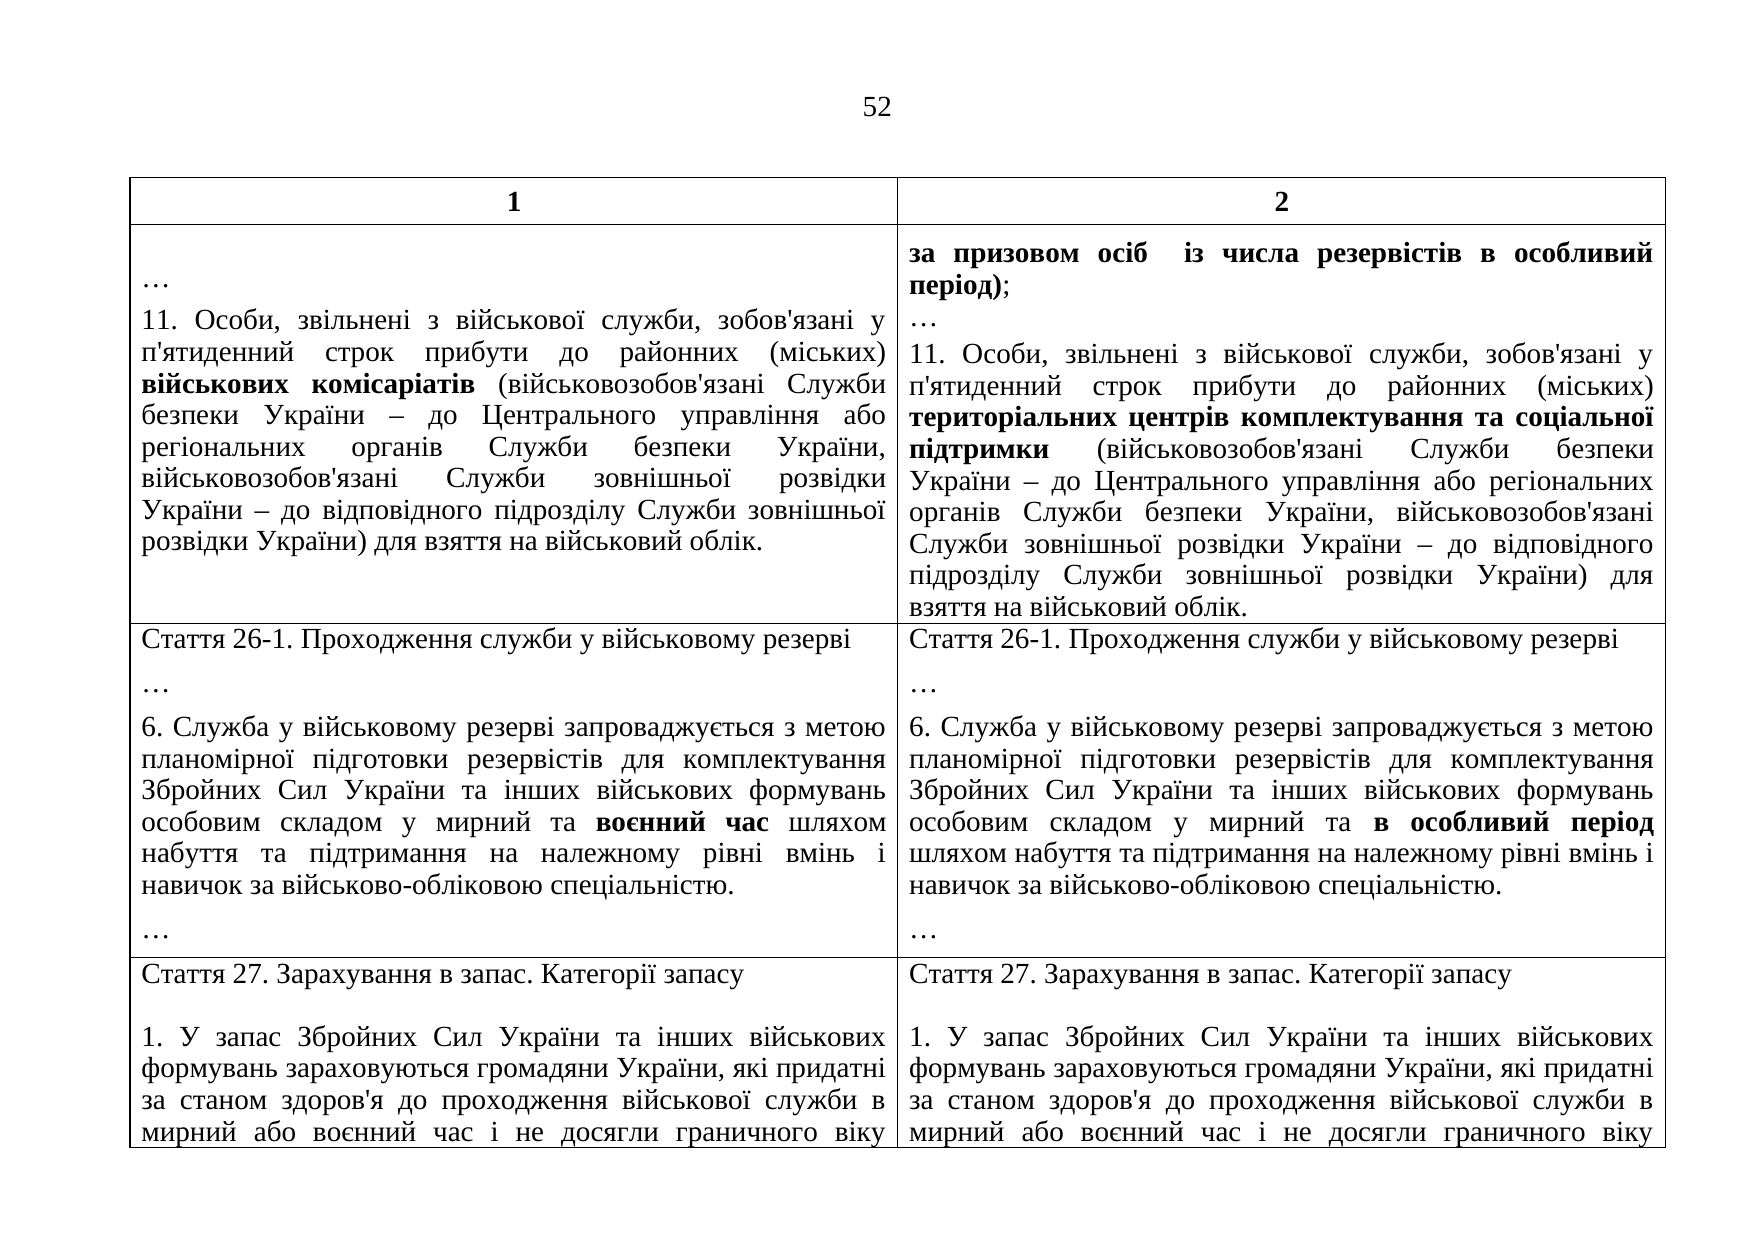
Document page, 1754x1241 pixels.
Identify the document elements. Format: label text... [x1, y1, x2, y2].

table_cell Стаття 26-1. Проходження служби у військовому резерві … 6. Служба у військовому резерві запроваджується з метою планомірної підготовки резервістів для комплектування Збройних Сил України та інших військових формувань особовим складом у мирний та в особливий період шляхом набуття та підтримання на належному рівні вмінь і навичок за військово-обліковою спеціальністю. … [898, 624, 1665, 957]
table_header 2 [898, 178, 1665, 224]
table_cell Стаття 26-1. Проходження служби у військовому резерві … 6. Служба у військовому резерві запроваджується з метою планомірної підготовки резервістів для комплектування Збройних Сил України та інших військових формувань особовим складом у мирний та воєнний час шляхом набуття та підтримання на належному рівні вмінь і навичок за військово-обліковою спеціальністю. … [131, 624, 897, 957]
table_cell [131, 958, 897, 1147]
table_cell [131, 225, 897, 622]
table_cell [898, 958, 1665, 1147]
table_header 1 [131, 178, 897, 224]
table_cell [898, 225, 1665, 622]
